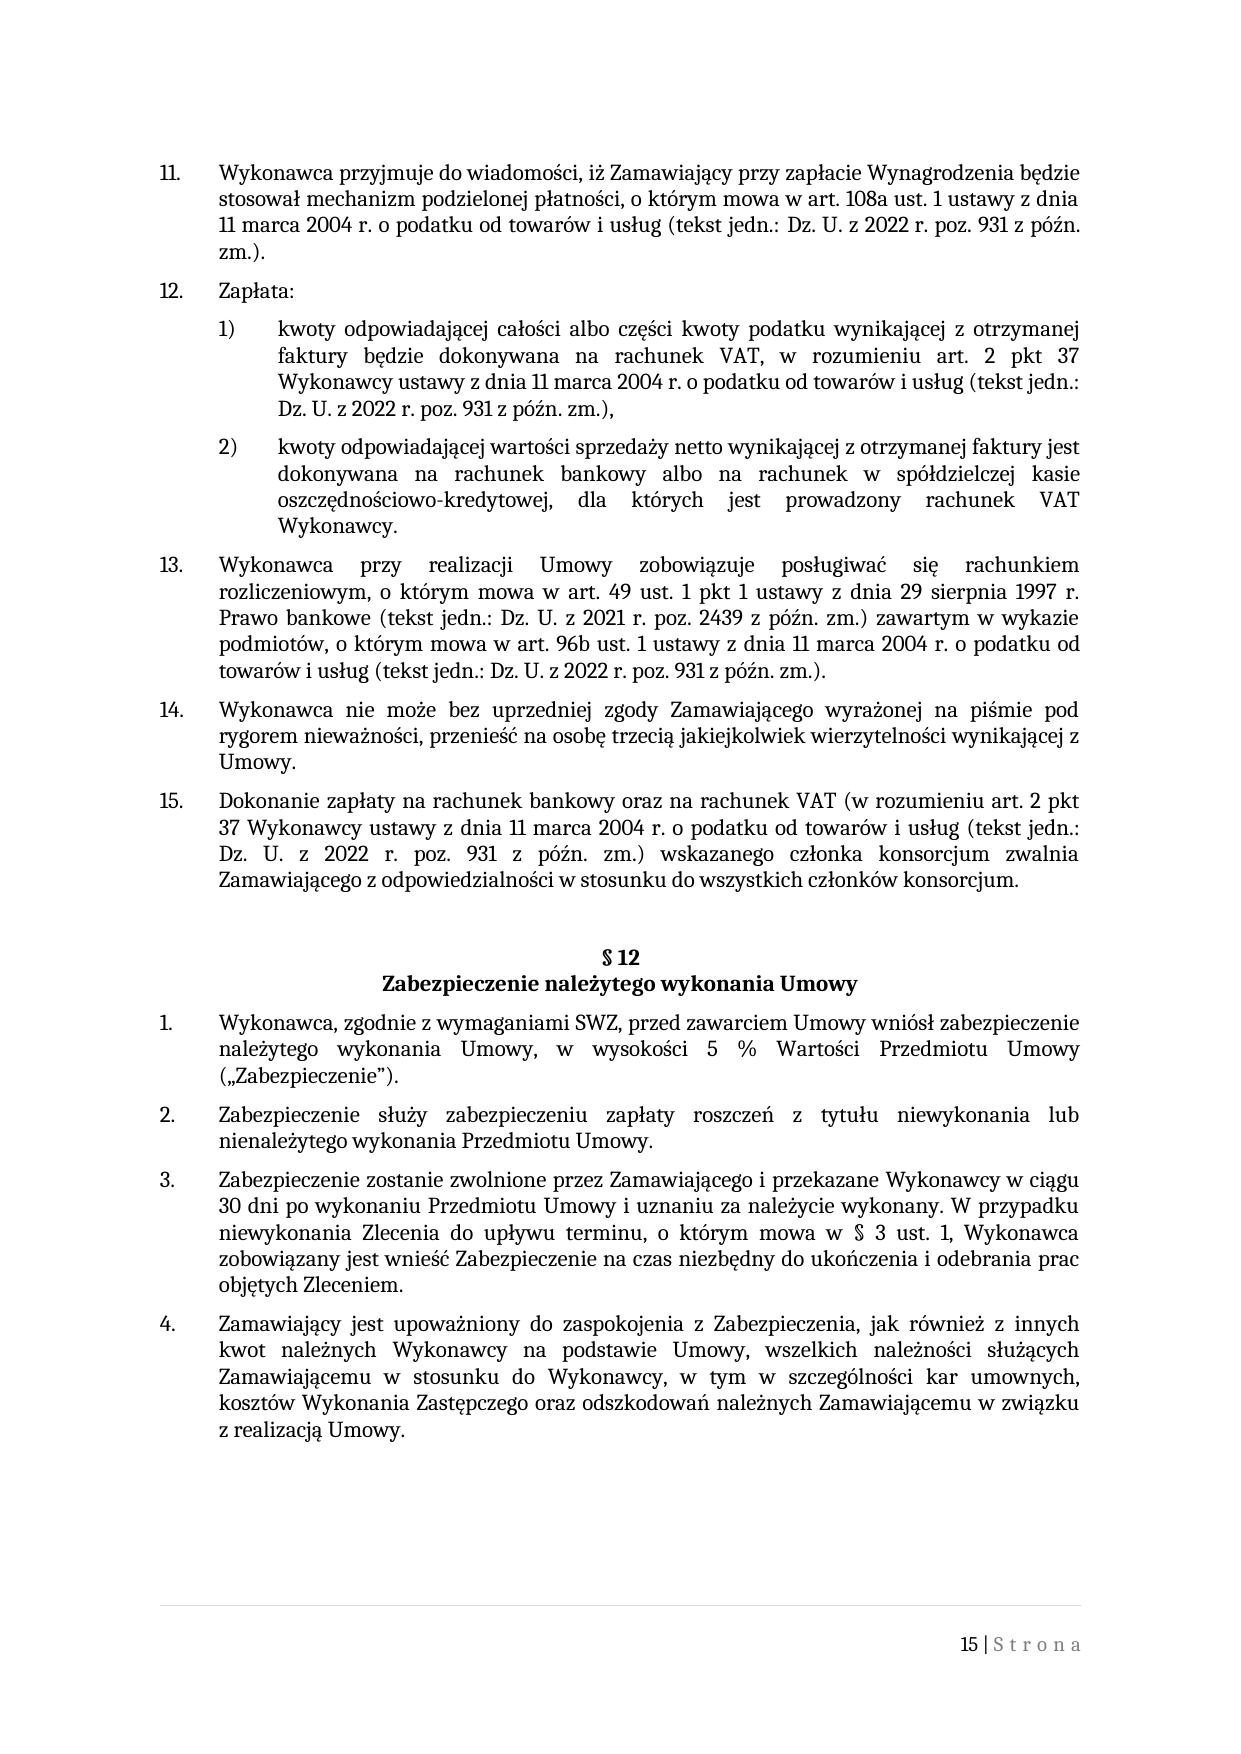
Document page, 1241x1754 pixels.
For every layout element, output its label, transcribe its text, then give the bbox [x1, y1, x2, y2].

list Zabezpieczenie służy zabezpieczeniu zapłaty roszczeń z tytułu niewykonania lub nienależytego wykonania Przedmiotu Umowy. [159, 1101, 1081, 1154]
text 1) kwoty odpowiadającej całości albo części kwoty podatku wynikającej z otrzymanej faktury będzie dokonywana na rachunek VAT, w rozumieniu art. 2 pkt 37 Wykonawcy ustawy z dnia 11 marca 2004 r. o podatku od towarów i usług (tekst jedn.: Dz. U. z 2022 r. poz. 931 z późn. zm.), [218, 316, 1081, 422]
text § 12 Zabezpieczenie należytego wykonania Umowy [159, 945, 1081, 997]
list Zamawiający jest upoważniony do zaspokojenia z Zabezpieczenia, jak również z innych kwot należnych Wykonawcy na podstawie Umowy, wszelkich należności służących Zamawiającemu w stosunku do Wykonawcy, w tym w szczególności kar umownych, kosztów Wykonania Zastępczego oraz odszkodowań należnych Zamawiającemu w związku z realizacją Umowy. [159, 1311, 1081, 1443]
list Zabezpieczenie zostanie zwolnione przez Zamawiającego i przekazane Wykonawcy w ciągu 30 dni po wykonaniu Przedmiotu Umowy i uznaniu za należycie wykonany. W przypadku niewykonania Zlecenia do upływu terminu, o którym mowa w § 3 ust. 1, Wykonawca zobowiązany jest wnieść Zabezpieczenie na czas niezbędny do ukończenia i odebrania prac objętych Zleceniem. [159, 1167, 1081, 1298]
list Wykonawca przy realizacji Umowy zobowiązuje posługiwać się rachunkiem rozliczeniowym, o którym mowa w art. 49 ust. 1 pkt 1 ustawy z dnia 29 sierpnia 1997 r. Prawo bankowe (tekst jedn.: Dz. U. z 2021 r. poz. 2439 z późn. zm.) zawartym w wykazie podmiotów, o którym mowa w art. 96b ust. 1 ustawy z dnia 11 marca 2004 r. o podatku od towarów i usług (tekst jedn.: Dz. U. z 2022 r. poz. 931 z późn. zm.). [159, 552, 1081, 684]
list Wykonawca, zgodnie z wymaganiami SWZ, przed zawarciem Umowy wniósł zabezpieczenie należytego wykonania Umowy, w wysokości 5 % Wartości Przedmiotu Umowy („Zabezpieczenie”). [159, 1010, 1081, 1089]
list Wykonawca przyjmuje do wiadomości, iż Zamawiający przy zapłacie Wynagrodzenia będzie stosował mechanizm podzielonej płatności, o którym mowa w art. 108a ust. 1 ustawy z dnia 11 marca 2004 r. o podatku od towarów i usług (tekst jedn.: Dz. U. z 2022 r. poz. 931 z późn. zm.). [159, 159, 1081, 265]
list Dokonanie zapłaty na rachunek bankowy oraz na rachunek VAT (w rozumieniu art. 2 pkt 37 Wykonawcy ustawy z dnia 11 marca 2004 r. o podatku od towarów i usług (tekst jedn.: Dz. U. z 2022 r. poz. 931 z późn. zm.) wskazanego członka konsorcjum zwalnia Zamawiającego z odpowiedzialności w stosunku do wszystkich członków konsorcjum. [159, 788, 1081, 893]
text 2) kwoty odpowiadającej wartości sprzedaży netto wynikającej z otrzymanej faktury jest dokonywana na rachunek bankowy albo na rachunek w spółdzielczej kasie oszczędnościowo-kredytowej, dla których jest prowadzony rachunek VAT Wykonawcy. [218, 434, 1081, 539]
list Zapłata: [159, 277, 1081, 304]
list Wykonawca nie może bez uprzedniej zgody Zamawiającego wyrażonej na piśmie pod rygorem nieważności, przenieść na osobę trzecią jakiejkolwiek wierzytelności wynikającej z Umowy. [159, 696, 1081, 775]
